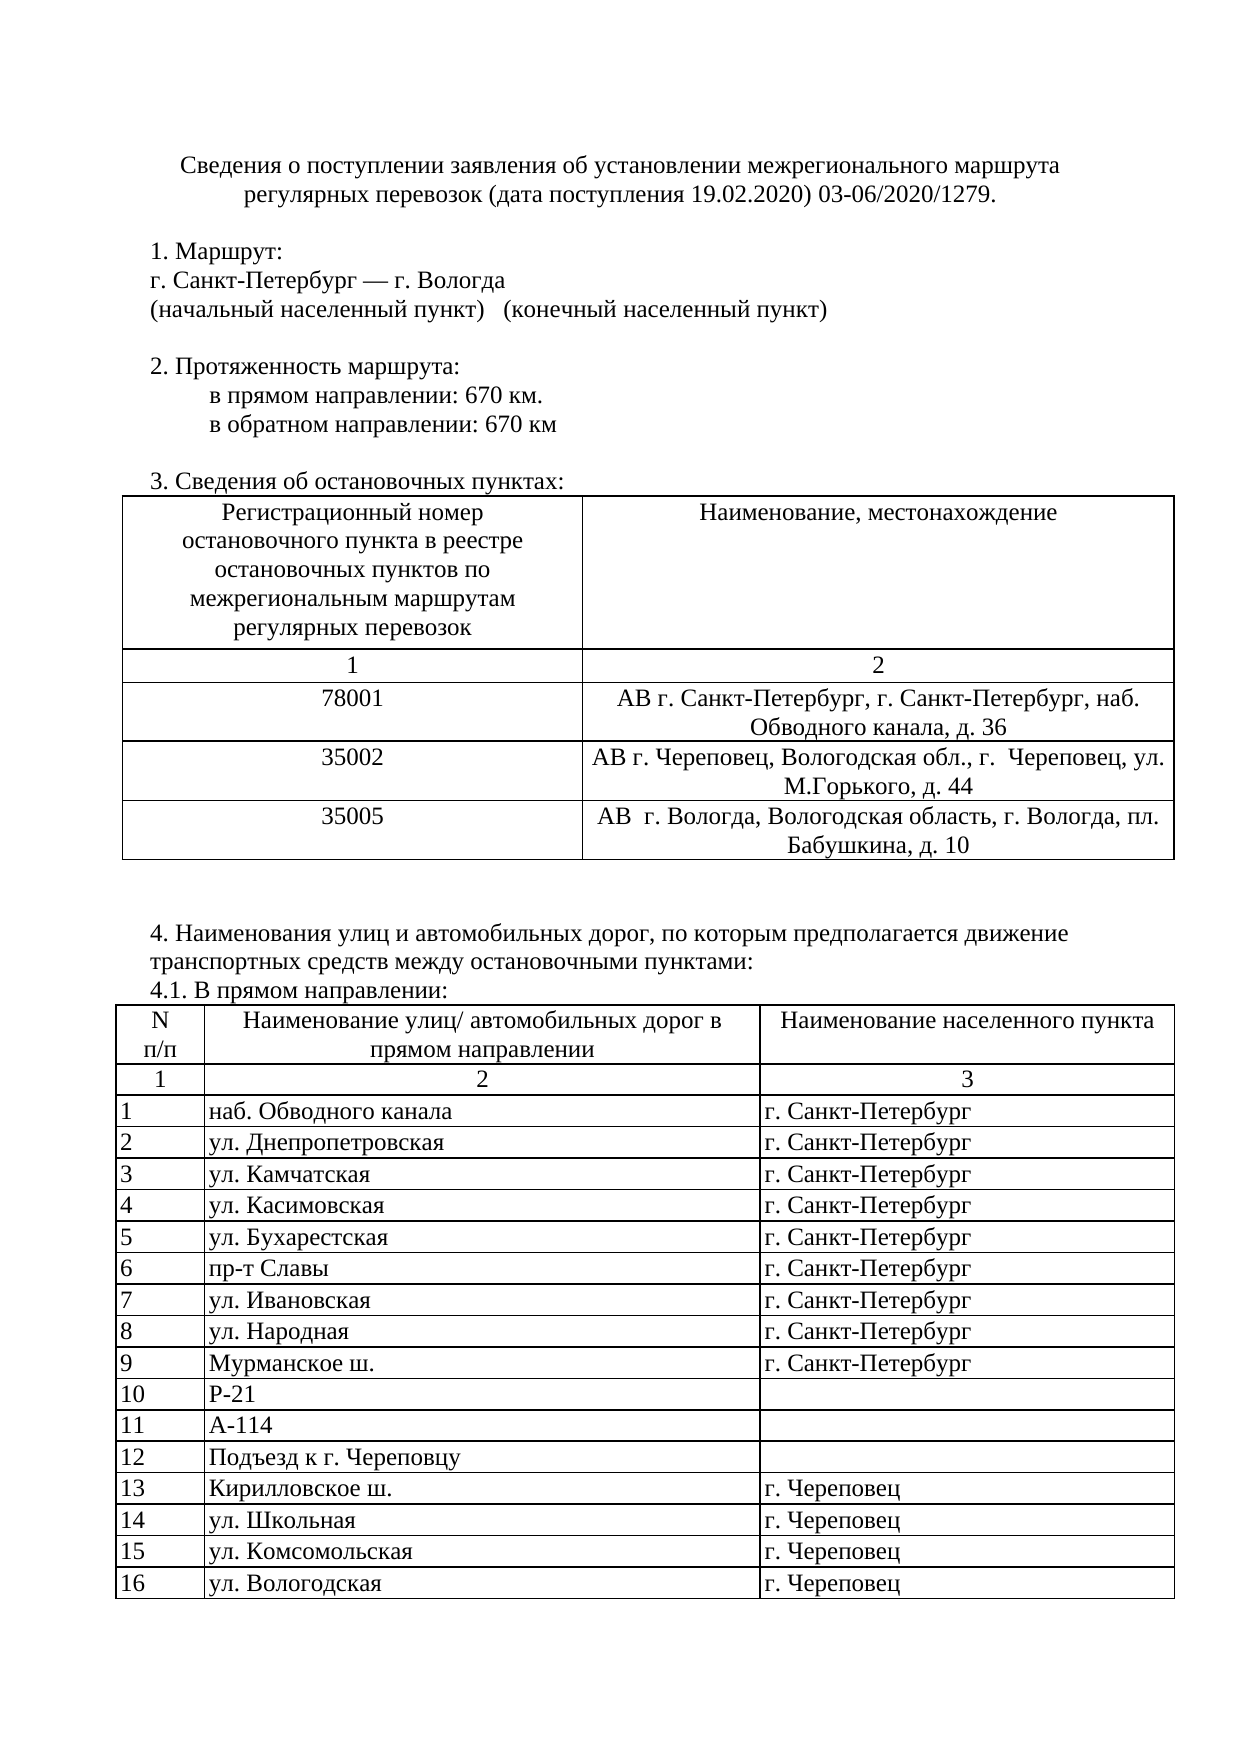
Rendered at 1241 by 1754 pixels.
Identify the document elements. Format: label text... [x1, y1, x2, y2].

table_cell ул. Касимовская [205, 1190, 759, 1220]
table_cell 2 [583, 650, 1173, 681]
table_cell АВ г. Санкт-Петербург, г. Санкт-Петербург, наб. Обводного канала, д. 36 [583, 683, 1173, 740]
table_cell ул. Школьная [205, 1505, 759, 1535]
table_header Наименование населенного пункта [761, 1006, 1174, 1063]
table_cell 14 [117, 1505, 204, 1535]
table_cell 7 [117, 1285, 204, 1314]
text 2. Протяженность маршрута: [150, 351, 1090, 380]
table_cell ул. Ивановская [205, 1285, 759, 1314]
table_cell 8 [117, 1316, 204, 1346]
table_cell г. Санкт-Петербург [761, 1159, 1174, 1189]
table_cell 4 [117, 1190, 204, 1220]
table_cell Мурманское ш. [205, 1348, 759, 1377]
table_cell г. Череповец [761, 1536, 1174, 1566]
table_cell 3 [761, 1065, 1174, 1094]
table_cell 9 [117, 1348, 204, 1377]
table_cell Кирилловское ш. [205, 1473, 759, 1503]
table_cell 16 [117, 1568, 204, 1598]
table_cell 3 [117, 1159, 204, 1189]
table_cell 1 [117, 1065, 204, 1094]
table_cell Подъезд к г. Череповцу [205, 1442, 759, 1472]
table_header Наименование улиц/ автомобильных дорог в прямом направлении [205, 1006, 759, 1063]
text в прямом направлении: 670 км. [150, 380, 1090, 409]
table_cell ул. Днепропетровская [205, 1127, 759, 1157]
table_cell Р-21 [205, 1379, 759, 1409]
table_cell 15 [117, 1536, 204, 1566]
text 4. Наименования улиц и автомобильных дорог, по которым предполагается движение транспортных средств между остановочными пунктами: [150, 918, 1090, 975]
table_header Наименование, местонахождение [583, 497, 1173, 648]
table_cell 2 [205, 1065, 759, 1094]
table_cell г. Череповец [761, 1505, 1174, 1535]
table_cell ул. Вологодская [205, 1568, 759, 1598]
table_cell ул. Комсомольская [205, 1536, 759, 1566]
table_cell ул. Народная [205, 1316, 759, 1346]
table_cell [761, 1442, 1174, 1472]
table_cell г. Санкт-Петербург [761, 1096, 1174, 1126]
table_cell 10 [117, 1379, 204, 1409]
table_cell г. Санкт-Петербург [761, 1190, 1174, 1220]
table_cell 2 [117, 1127, 204, 1157]
table_cell 78001 [123, 683, 582, 740]
text в обратном направлении: 670 км [150, 409, 1090, 437]
table_cell ул. Бухарестская [205, 1222, 759, 1252]
table_cell наб. Обводного канала [205, 1096, 759, 1126]
table_header Регистрационный номер остановочного пункта в реестре остановочных пунктов по межрегиональным маршрутам регулярных перевозок [123, 497, 582, 648]
table_cell 12 [117, 1442, 204, 1472]
table_cell [761, 1379, 1174, 1409]
table_cell АВ г. Череповец, Вологодская обл., г. Череповец, ул. М.Горького, д. 44 [583, 742, 1173, 799]
table_cell А-114 [205, 1411, 759, 1440]
table_cell АВ г. Вологда, Вологодская область, г. Вологда, пл. Бабушкина, д. 10 [583, 801, 1173, 858]
table_cell г. Санкт-Петербург [761, 1285, 1174, 1314]
table_cell [761, 1411, 1174, 1440]
text 4.1. В прямом направлении: [150, 975, 1090, 1004]
table_cell пр-т Славы [205, 1253, 759, 1283]
text (начальный населенный пункт) (конечный населенный пункт) [150, 294, 1090, 322]
table_cell г. Санкт-Петербург [761, 1222, 1174, 1252]
table_cell г. Санкт-Петербург [761, 1253, 1174, 1283]
table_cell 5 [117, 1222, 204, 1252]
table_cell 35005 [123, 801, 582, 858]
table_header N п/п [117, 1006, 204, 1063]
text 1. Маршрут: [150, 236, 1090, 265]
table_cell 35002 [123, 742, 582, 799]
text 3. Сведения об остановочных пунктах: [150, 466, 1090, 495]
table_cell 6 [117, 1253, 204, 1283]
table_cell г. Череповец [761, 1473, 1174, 1503]
text Сведения о поступлении заявления об установлении межрегионального маршрута регулярных перевозок (дата поступления 19.02.2020) 03-06/2020/1279. [150, 150, 1090, 207]
table_cell г. Череповец [761, 1568, 1174, 1598]
table_cell ул. Камчатская [205, 1159, 759, 1189]
table_cell г. Санкт-Петербург [761, 1316, 1174, 1346]
text г. Санкт-Петербург — г. Вологда [150, 265, 1090, 294]
table_cell 13 [117, 1473, 204, 1503]
table_cell 1 [117, 1096, 204, 1126]
table_cell г. Санкт-Петербург [761, 1127, 1174, 1157]
table_cell г. Санкт-Петербург [761, 1348, 1174, 1377]
table_cell 1 [123, 650, 582, 681]
table_cell 11 [117, 1411, 204, 1440]
